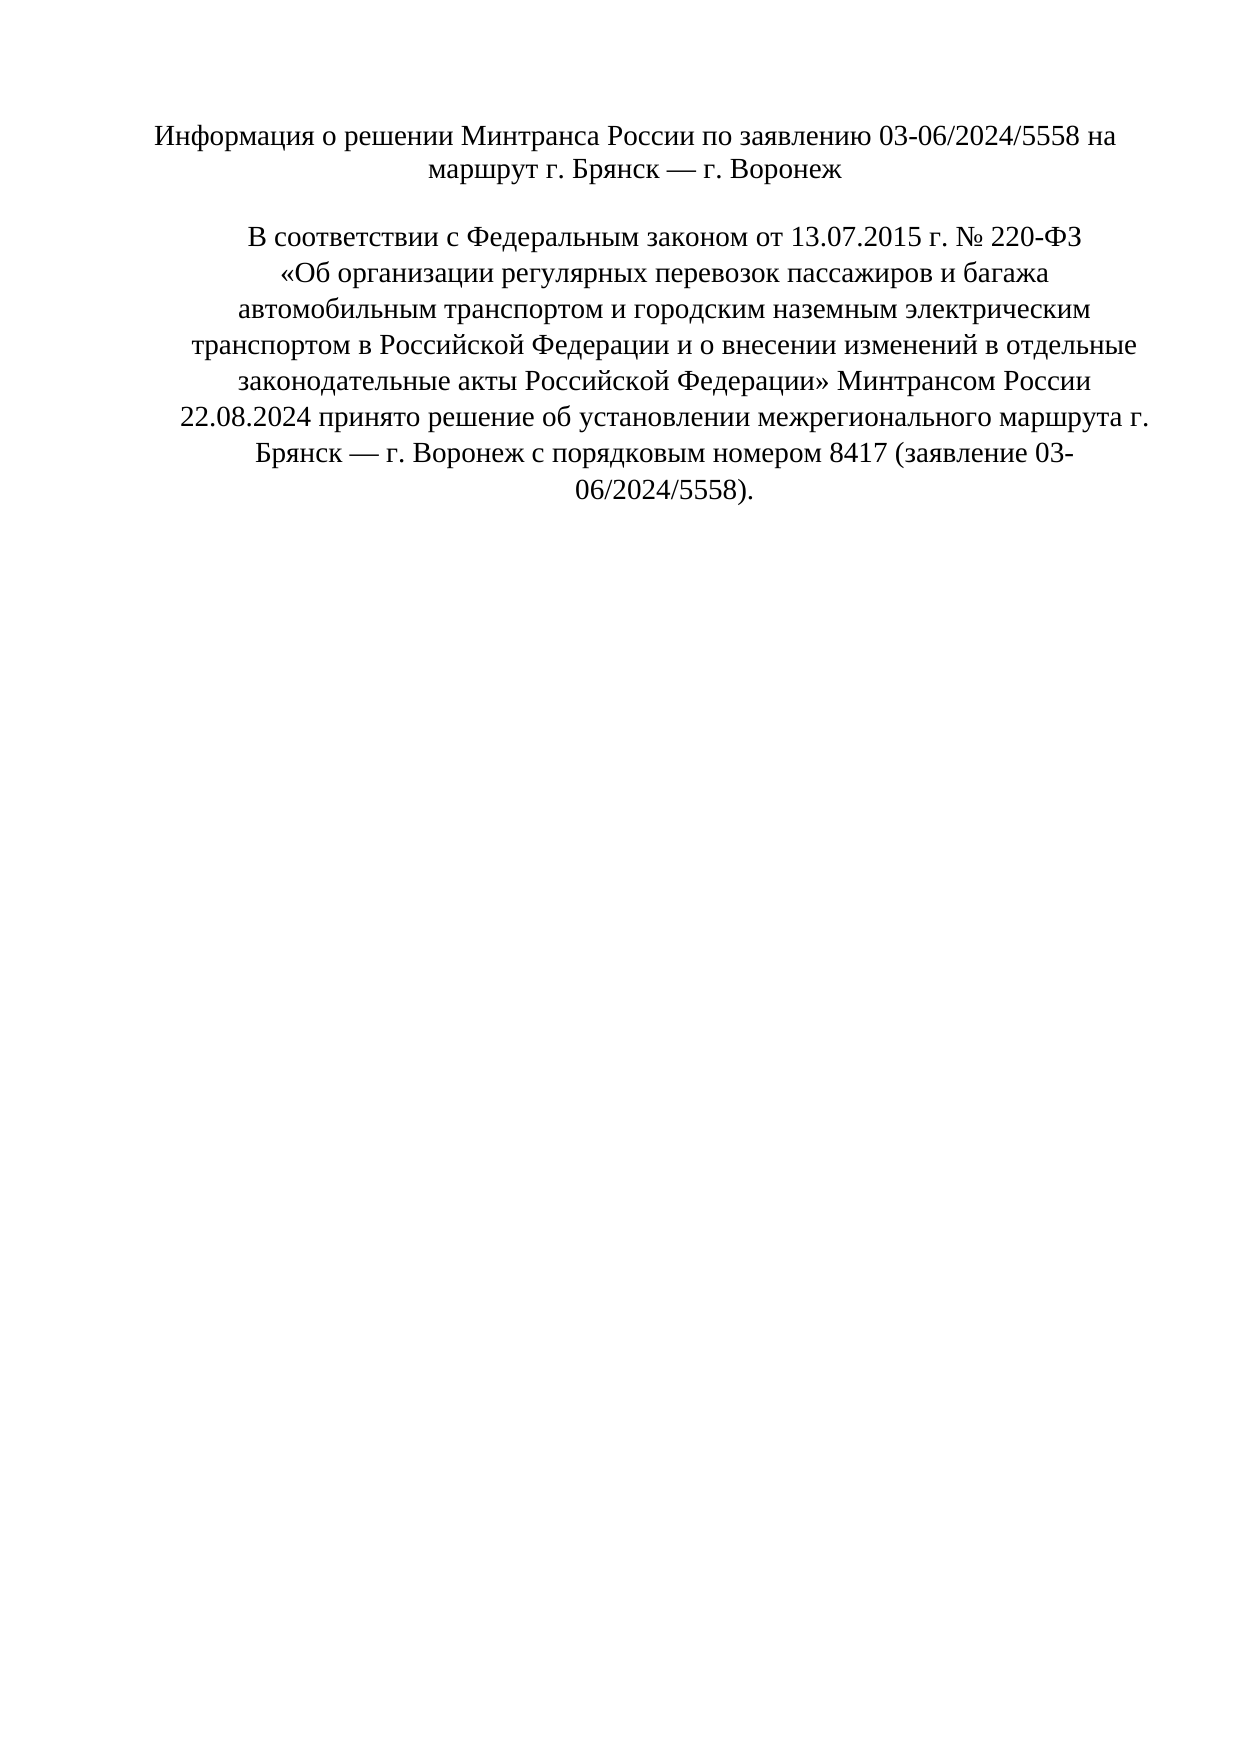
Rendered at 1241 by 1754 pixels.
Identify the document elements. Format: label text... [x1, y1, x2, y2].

text В соответствии с Федеральным законом от 13.07.2015 г. № 220-ФЗ «Об организации регулярных перевозок пассажиров и багажа автомобильным транспортом и городским наземным электрическим транспортом в Российской Федерации и о внесении изменений в отдельные законодательные акты Российской Федерации» Минтрансом России 22.08.2024 принято решение об установлении межрегионального маршрута г. Брянск — г. Воронеж с порядковым номером 8417 (заявление 03-06/2024/5558). [177, 219, 1152, 505]
text Информация о решении Минтранса России по заявлению 03-06/2024/5558 на маршрут г. Брянск — г. Воронеж [118, 118, 1152, 185]
